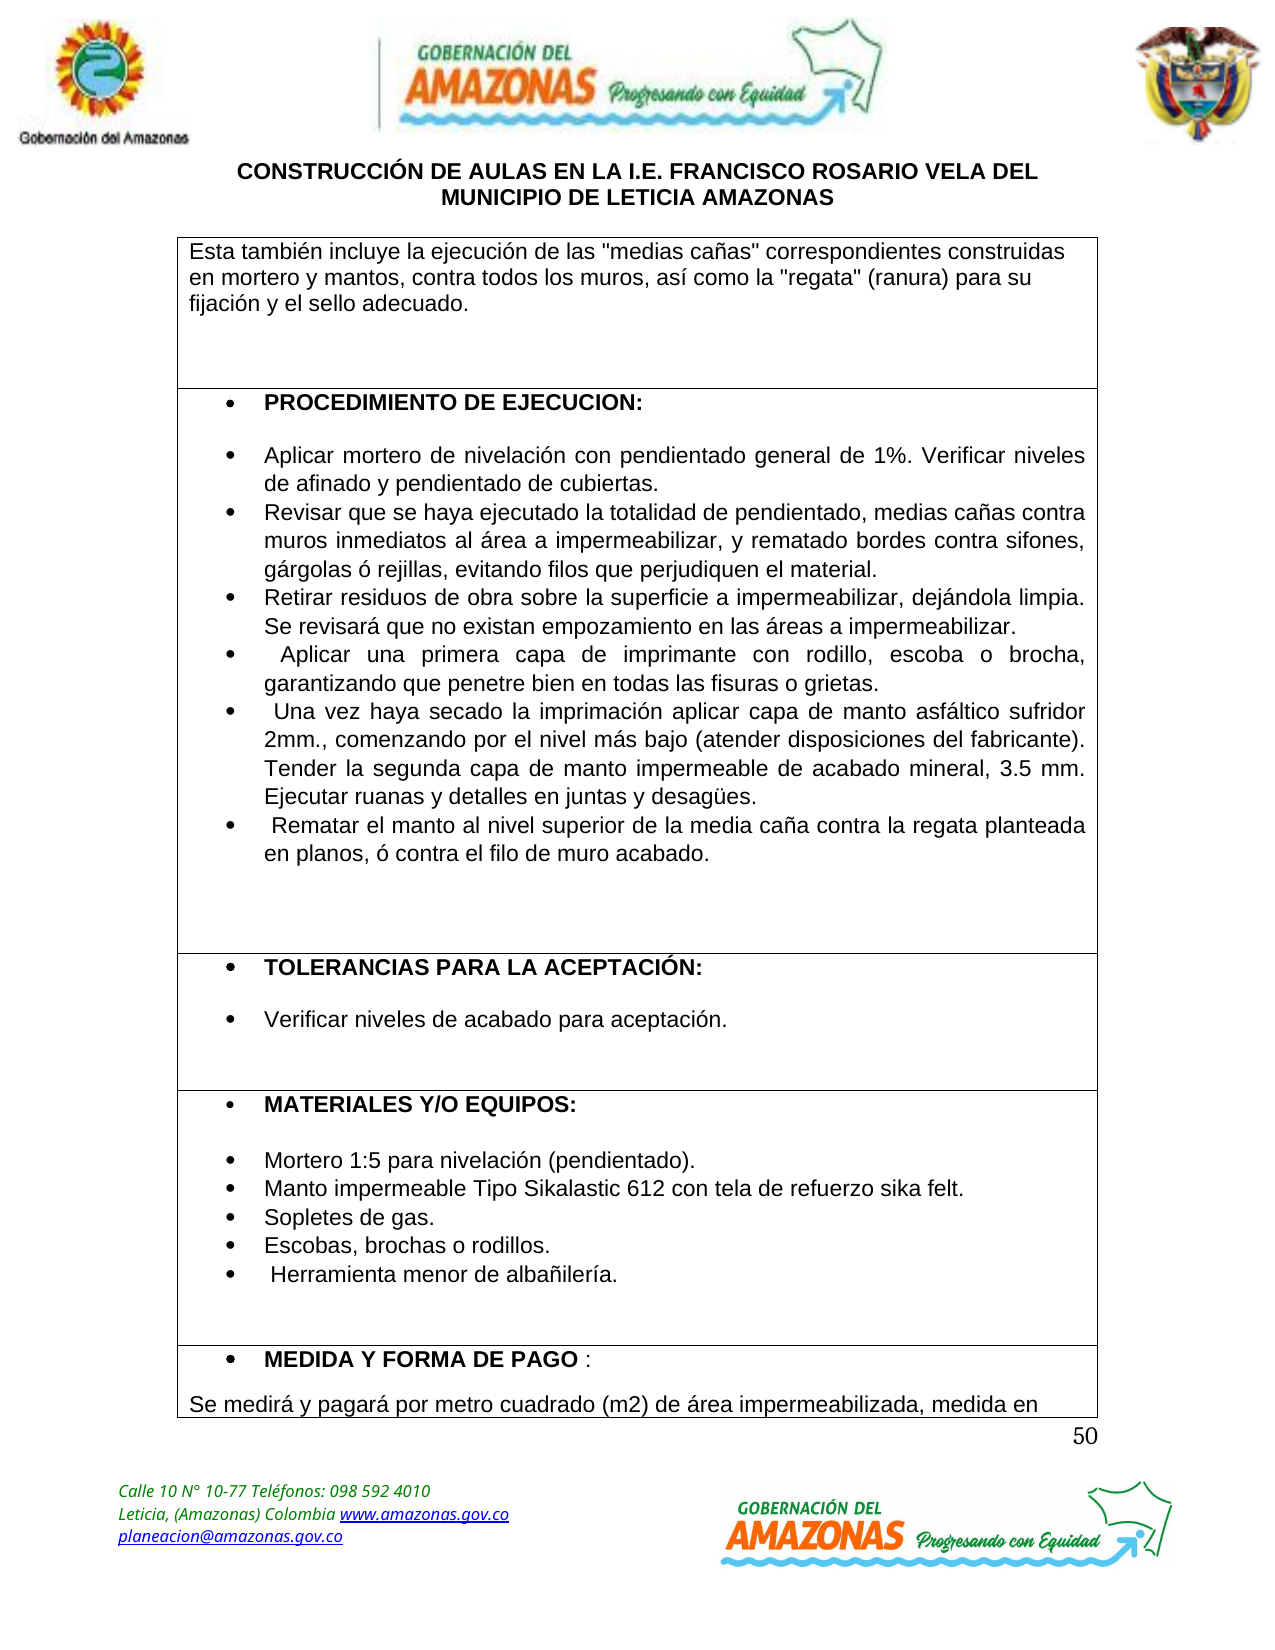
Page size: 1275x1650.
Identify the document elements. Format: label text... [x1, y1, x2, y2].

picture [1135, 27, 1263, 145]
picture [718, 1480, 1174, 1570]
picture [368, 17, 921, 133]
table_cell PROCEDIMIENTO DE EJECUCION: Aplicar mortero de nivelación con pendientado general de 1%. Verificar niveles de afinado y pendientado de cubiertas. Revisar que se haya ejecutado la totalidad de pendientado, medias cañas contra muros inmediatos al área a impermeabilizar, y rematado bordes contra sifones, gárgolas ó rejillas, evitando filos que perjudiquen el material. Retirar residuos de obra sobre la superficie a impermeabilizar, dejándola limpia. Se revisará que no existan empozamiento en las áreas a impermeabilizar. Aplicar una primera capa de imprimante con rodillo, escoba o brocha, garantizando que penetre bien en todas las fisuras o grietas. Una vez haya secado la imprimación aplicar capa de manto asfáltico sufridor 2mm., comenzando por el nivel más bajo (atender disposiciones del fabricante). Tender la segunda capa de manto impermeable de acabado mineral, 3.5 mm. Ejecutar ruanas y detalles en juntas y desagües. Rematar el manto al nivel superior de la media caña contra la regata planteada en planos, ó contra el filo de muro acabado. [178, 389, 1097, 952]
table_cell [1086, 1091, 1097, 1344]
picture [17, 19, 191, 147]
table_cell TOLERANCIAS PARA LA ACEPTACIÓN: Verificar niveles de acabado para aceptación. [178, 954, 1097, 1090]
table_cell MATERIALES Y/O EQUIPOS: Mortero 1:5 para nivelación (pendientado). Manto impermeable Tipo Sikalastic 612 con tela de refuerzo sika felt. Sopletes de gas. Escobas, brochas o rodillos. Herramienta menor de albañilería. [178, 1091, 264, 1344]
